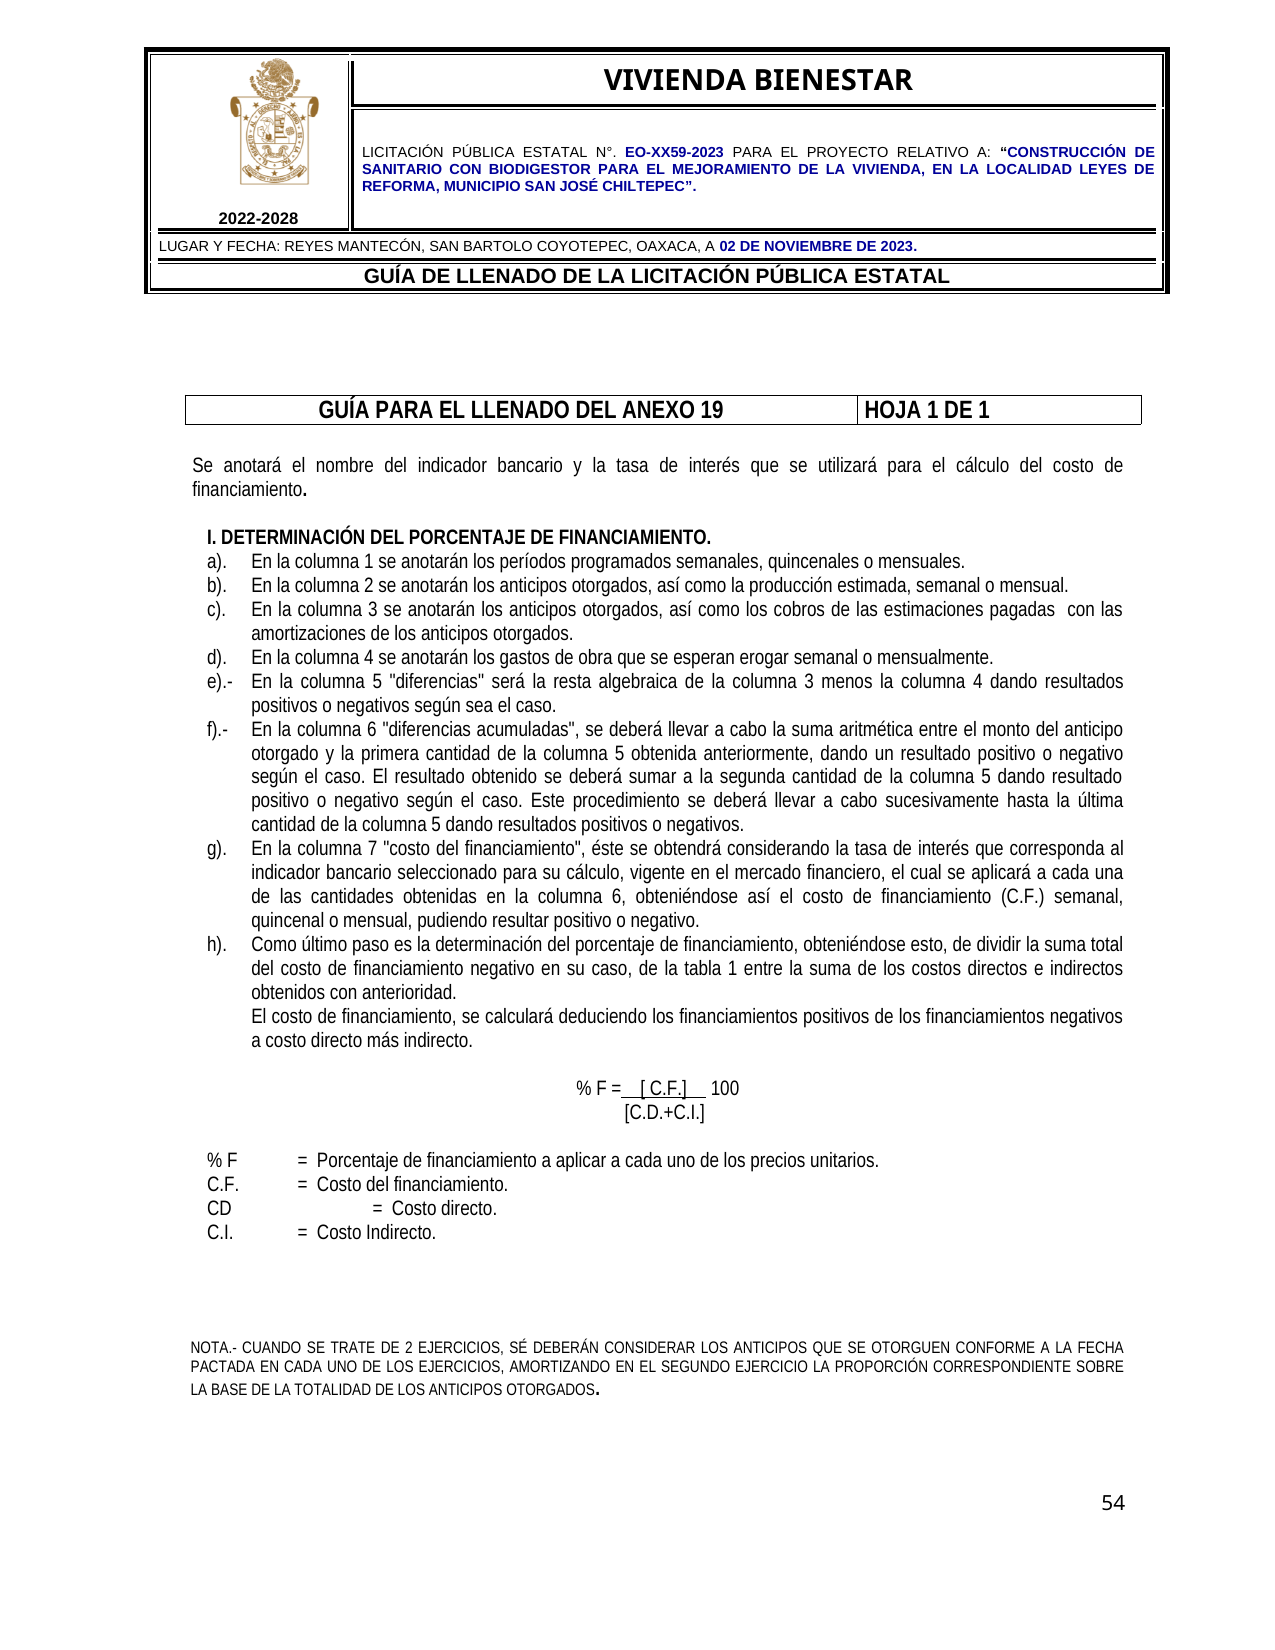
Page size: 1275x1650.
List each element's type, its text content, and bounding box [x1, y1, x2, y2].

text b). En la columna 2 se anotarán los anticipos otorgados, así como la producción estimada, semanal o mensual. [207, 573, 1125, 597]
text g). En la columna 7 "costo del financiamiento", éste se obtendrá considerando la tasa de interés que corresponda al indicador bancario seleccionado para su cálculo, vigente en el mercado financiero, el cual se aplicará a cada una de las cantidades obtenidas en la columna 6, obteniéndose así el costo de financiamiento (C.F.) semanal, quincenal o mensual, pudiendo resultar positivo o negativo. [207, 836, 1125, 932]
picture [225, 55, 322, 183]
text [C.D.+C.I.] [190, 1100, 1125, 1124]
text % F = [ C.F.] 100 [190, 1076, 1125, 1100]
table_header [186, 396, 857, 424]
text d). En la columna 4 se anotarán los gastos de obra que se esperan erogar semanal o mensualmente. [207, 644, 1125, 668]
text I. DETERMINACIÓN DEL PORCENTAJE DE FINANCIAMIENTO. [207, 525, 1125, 549]
text e).- En la columna 5 "diferencias" será la resta algebraica de la columna 3 menos la columna 4 dando resultados positivos o negativos según sea el caso. [207, 668, 1125, 716]
text h). Como último paso es la determinación del porcentaje de financiamiento, obteniéndose esto, de dividir la suma total del costo de financiamiento negativo en su caso, de la tabla 1 entre la suma de los costos directos e indirectos obtenidos con anterioridad. [207, 932, 1125, 1004]
text CD = Costo directo. [207, 1196, 1125, 1219]
text C.F. = Costo del financiamiento. [207, 1172, 1125, 1196]
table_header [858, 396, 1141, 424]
text c). En la columna 3 se anotarán los anticipos otorgados, así como los cobros de las estimaciones pagadas con las amortizaciones de los anticipos otorgados. [207, 597, 1125, 644]
text NOTA.- CUANDO SE TRATE DE 2 EJERCICIOS, SÉ DEBERÁN CONSIDERAR LOS ANTICIPOS QUE SE OTORGUEN CONFORME A LA FECHA PACTADA EN CADA UNO DE LOS EJERCICIOS, AMORTIZANDO EN EL SEGUNDO EJERCICIO LA PROPORCIÓN CORRESPONDIENTE SOBRE LA BASE DE LA TOTALIDAD DE LOS ANTICIPOS OTORGADOS. [190, 1338, 1125, 1400]
text f).- En la columna 6 "diferencias acumuladas", se deberá llevar a cabo la suma aritmética entre el monto del anticipo otorgado y la primera cantidad de la columna 5 obtenida anteriormente, dando un resultado positivo o negativo según el caso. El resultado obtenido se deberá sumar a la segunda cantidad de la columna 5 dando resultado positivo o negativo según el caso. Este procedimiento se deberá llevar a cabo sucesivamente hasta la última cantidad de la columna 5 dando resultados positivos o negativos. [207, 716, 1125, 836]
text El costo de financiamiento, se calculará deduciendo los financiamientos positivos de los financiamientos negativos a costo directo más indirecto. [207, 1004, 1125, 1052]
text C.I. = Costo Indirecto. [207, 1219, 1125, 1243]
text a). En la columna 1 se anotarán los períodos programados semanales, quincenales o mensuales. [207, 549, 1125, 573]
text % F = Porcentaje de financiamiento a aplicar a cada uno de los precios unitarios. [207, 1148, 1125, 1172]
text Se anotará el nombre del indicador bancario y la tasa de interés que se utilizará para el cálculo del costo de financiamiento. [177, 453, 1125, 501]
